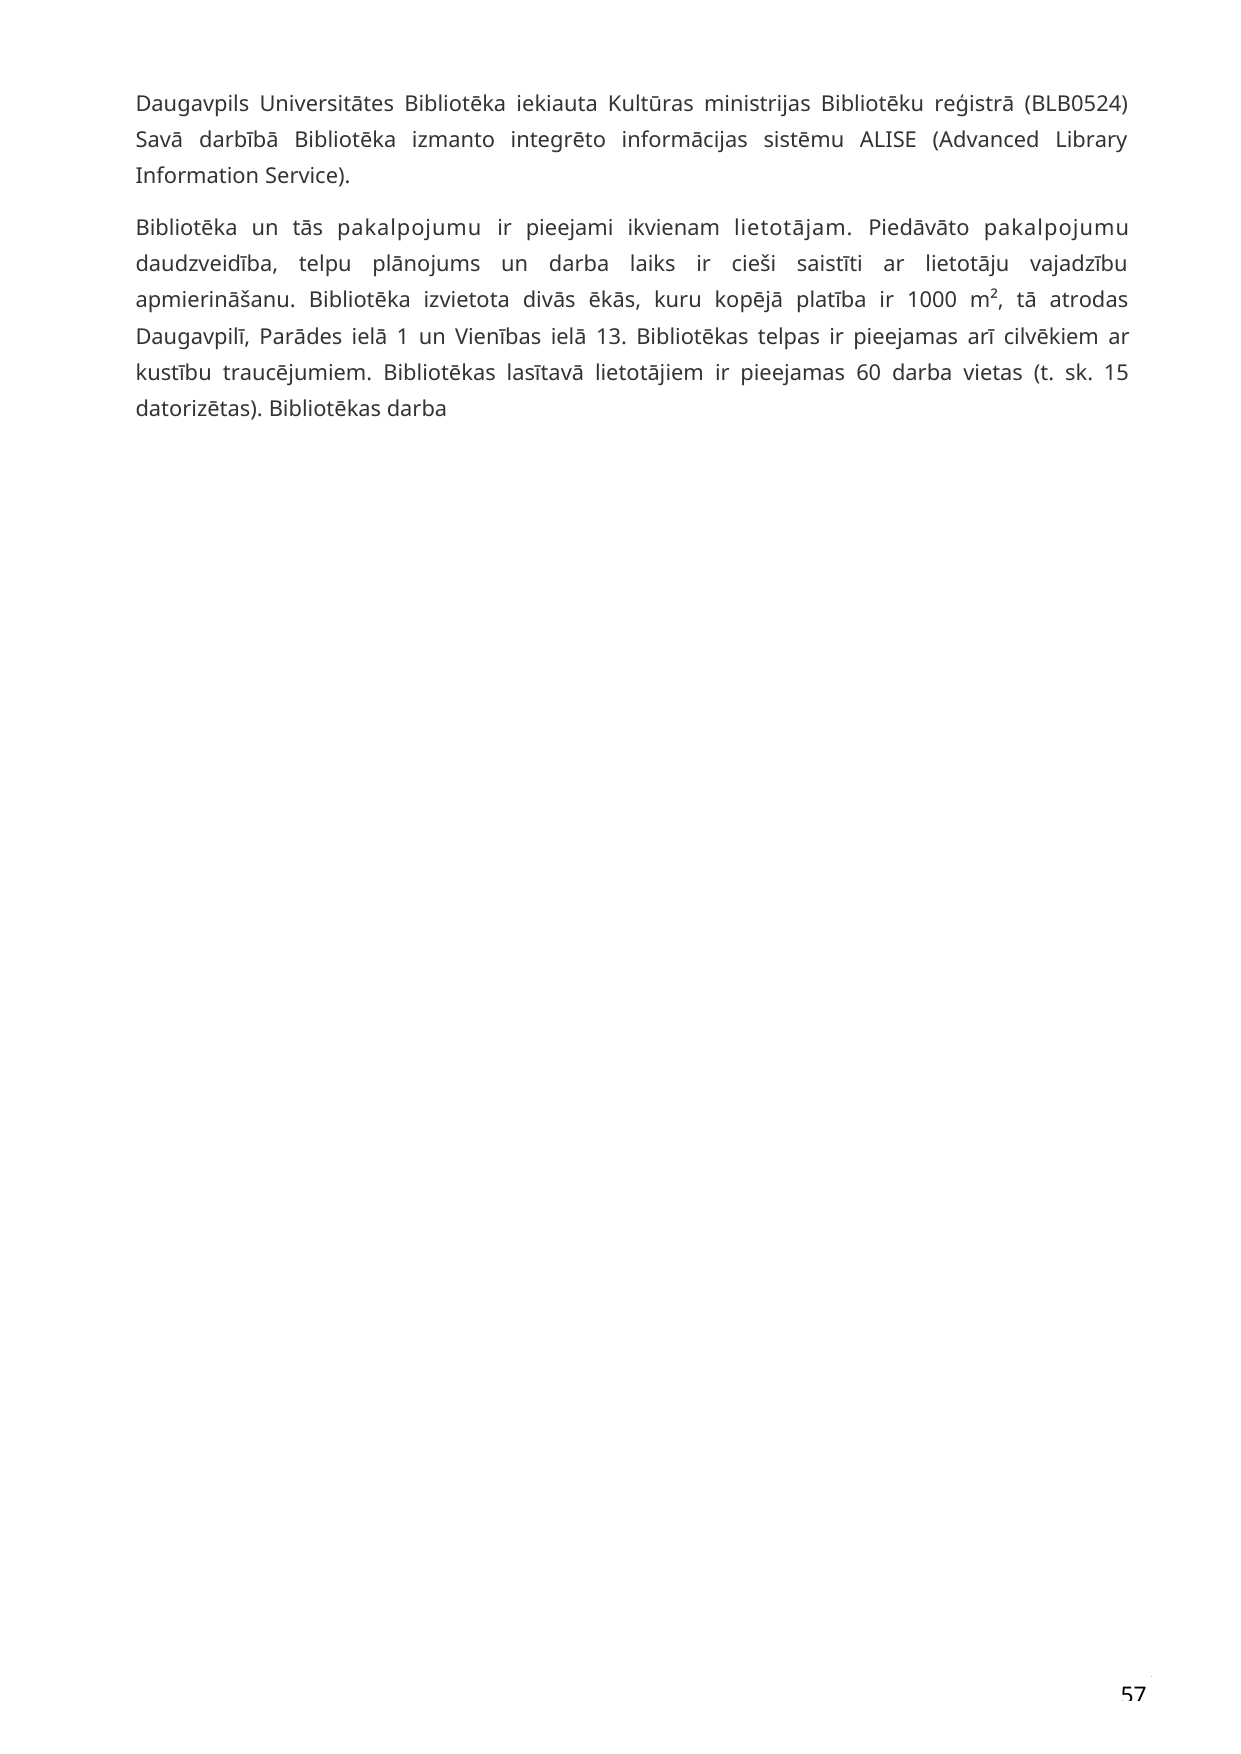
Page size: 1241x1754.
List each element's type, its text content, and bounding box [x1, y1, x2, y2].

text Daugavpils Universitātes Bibliotēka iekiauta Kultūras ministrijas Bibliotēku reģistrā (BLB0524) Savā darbībā Bibliotēka izmanto integrēto informācijas sistēmu ALISE (Advanced Library Information Service). [135, 87, 1129, 190]
text Bibliotēka un tās pakalpojumu ir pieejami ikvienam lietotājam. Piedāvāto pakalpojumu daudzveidība, telpu plānojums un darba laiks ir cieši saistīti ar lietotāju vajadzību apmierināšanu. Bibliotēka izvietota divās ēkās, kuru kopējā platība ir 1000 m², tā atrodas Daugavpilī, Parādes ielā 1 un Vienības ielā 13. Bibliotēkas telpas ir pieejamas arī cilvēkiem ar kustību traucējumiem. Bibliotēkas lasītavā lietotājiem ir pieejamas 60 darba vietas (t. sk. 15 datorizētas). Bibliotēkas darba [135, 212, 1129, 423]
